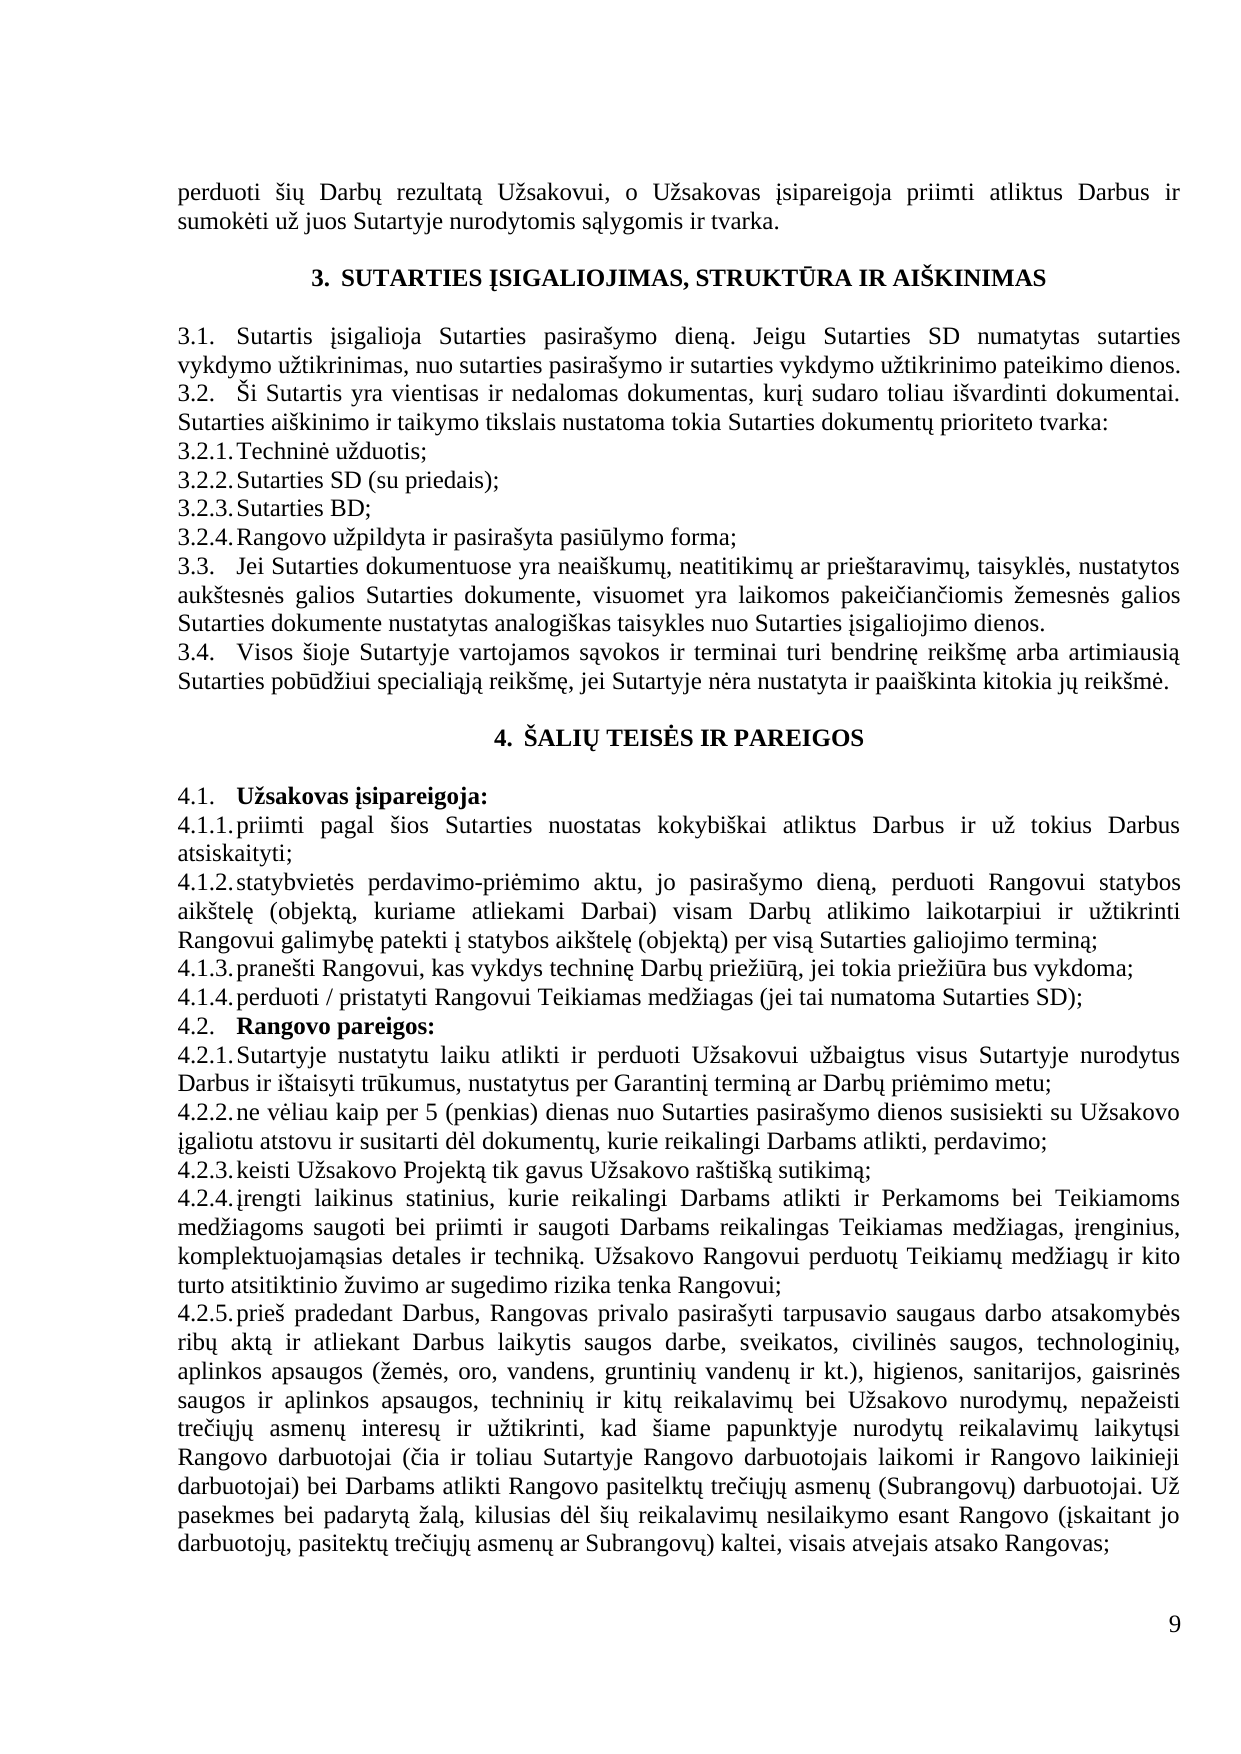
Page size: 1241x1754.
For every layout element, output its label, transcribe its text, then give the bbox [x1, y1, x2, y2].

list Jei Sutarties dokumentuose yra neaiškumų, neatitikimų ar prieštaravimų, taisyklės, nustatytos aukštesnės galios Sutarties dokumente, visuomet yra laikomos pakeičiančiomis žemesnės galios Sutarties dokumente nustatytas analogiškas taisykles nuo Sutarties įsigaliojimo dienos. [177, 551, 1181, 637]
list statybvietės perdavimo-priėmimo aktu, jo pasirašymo dieną, perduoti Rangovui statybos aikštelę (objektą, kuriame atliekami Darbai) visam Darbų atlikimo laikotarpiui ir užtikrinti Rangovui galimybę patekti į statybos aikštelę (objektą) per visą Sutarties galiojimo terminą; [177, 867, 1181, 953]
list Rangovo pareigos: [177, 1011, 1181, 1040]
list Ši Sutartis yra vientisas ir nedalomas dokumentas, kurį sudaro toliau išvardinti dokumentai. Sutarties aiškinimo ir taikymo tikslais nustatoma tokia Sutarties dokumentų prioriteto tvarka: [177, 378, 1181, 436]
list perduoti / pristatyti Rangovui Teikiamas medžiagas (jei tai numatoma Sutarties SD); [177, 982, 1181, 1011]
list ŠALIŲ TEISĖS IR PAREIGOS [177, 723, 1181, 752]
list Rangovo užpildyta ir pasirašyta pasiūlymo forma; [177, 522, 1181, 551]
list Sutartis įsigalioja Sutarties pasirašymo dieną. Jeigu Sutarties SD numatytas sutarties vykdymo užtikrinimas, nuo sutarties pasirašymo ir sutarties vykdymo užtikrinimo pateikimo dienos. [177, 321, 1181, 378]
list pranešti Rangovui, kas vykdys techninę Darbų priežiūrą, jei tokia priežiūra bus vykdoma; [177, 953, 1181, 982]
list keisti Užsakovo Projektą tik gavus Užsakovo raštišką sutikimą; [177, 1155, 1181, 1183]
list Sutartyje nustatytu laiku atlikti ir perduoti Užsakovui užbaigtus visus Sutartyje nurodytus Darbus ir ištaisyti trūkumus, nustatytus per Garantinį terminą ar Darbų priėmimo metu; [177, 1040, 1181, 1097]
list prieš pradedant Darbus, Rangovas privalo pasirašyti tarpusavio saugaus darbo atsakomybės ribų aktą ir atliekant Darbus laikytis saugos darbe, sveikatos, civilinės saugos, technologinių, aplinkos apsaugos (žemės, oro, vandens, gruntinių vandenų ir kt.), higienos, sanitarijos, gaisrinės saugos ir aplinkos apsaugos, techninių ir kitų reikalavimų bei Užsakovo nurodymų, nepažeisti trečiųjų asmenų interesų ir užtikrinti, kad šiame papunktyje nurodytų reikalavimų laikytųsi Rangovo darbuotojai (čia ir toliau Sutartyje Rangovo darbuotojais laikomi ir Rangovo laikinieji darbuotojai) bei Darbams atlikti Rangovo pasitelktų trečiųjų asmenų (Subrangovų) darbuotojai. Už pasekmes bei padarytą žalą, kilusias dėl šių reikalavimų nesilaikymo esant Rangovo (įskaitant jo darbuotojų, pasitektų trečiųjų asmenų ar Subrangovų) kaltei, visais atvejais atsako Rangovas; [177, 1298, 1181, 1557]
list SUTARTIES ĮSIGALIOJIMAS, STRUKTŪRA IR AIŠKINIMAS [177, 263, 1181, 292]
list ne vėliau kaip per 5 (penkias) dienas nuo Sutarties pasirašymo dienos susisiekti su Užsakovo įgaliotu atstovu ir susitarti dėl dokumentų, kurie reikalingi Darbams atlikti, perdavimo; [177, 1097, 1181, 1155]
list priimti pagal šios Sutarties nuostatas kokybiškai atliktus Darbus ir už tokius Darbus atsiskaityti; [177, 810, 1181, 867]
list Visos šioje Sutartyje vartojamos sąvokos ir terminai turi bendrinę reikšmę arba artimiausią Sutarties pobūdžiui specialiąją reikšmę, jei Sutartyje nėra nustatyta ir paaiškinta kitokia jų reikšmė. [177, 637, 1181, 695]
list Užsakovas įsipareigoja: [177, 781, 1181, 810]
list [177, 177, 1181, 235]
list Sutarties SD (su priedais); [177, 465, 1181, 493]
list Sutarties BD; [177, 493, 1181, 522]
list įrengti laikinus statinius, kurie reikalingi Darbams atlikti ir Perkamoms bei Teikiamoms medžiagoms saugoti bei priimti ir saugoti Darbams reikalingas Teikiamas medžiagas, įrenginius, komplektuojamąsias detales ir techniką. Užsakovo Rangovui perduotų Teikiamų medžiagų ir kito turto atsitiktinio žuvimo ar sugedimo rizika tenka Rangovui; [177, 1183, 1181, 1298]
list Techninė užduotis; [177, 436, 1181, 465]
